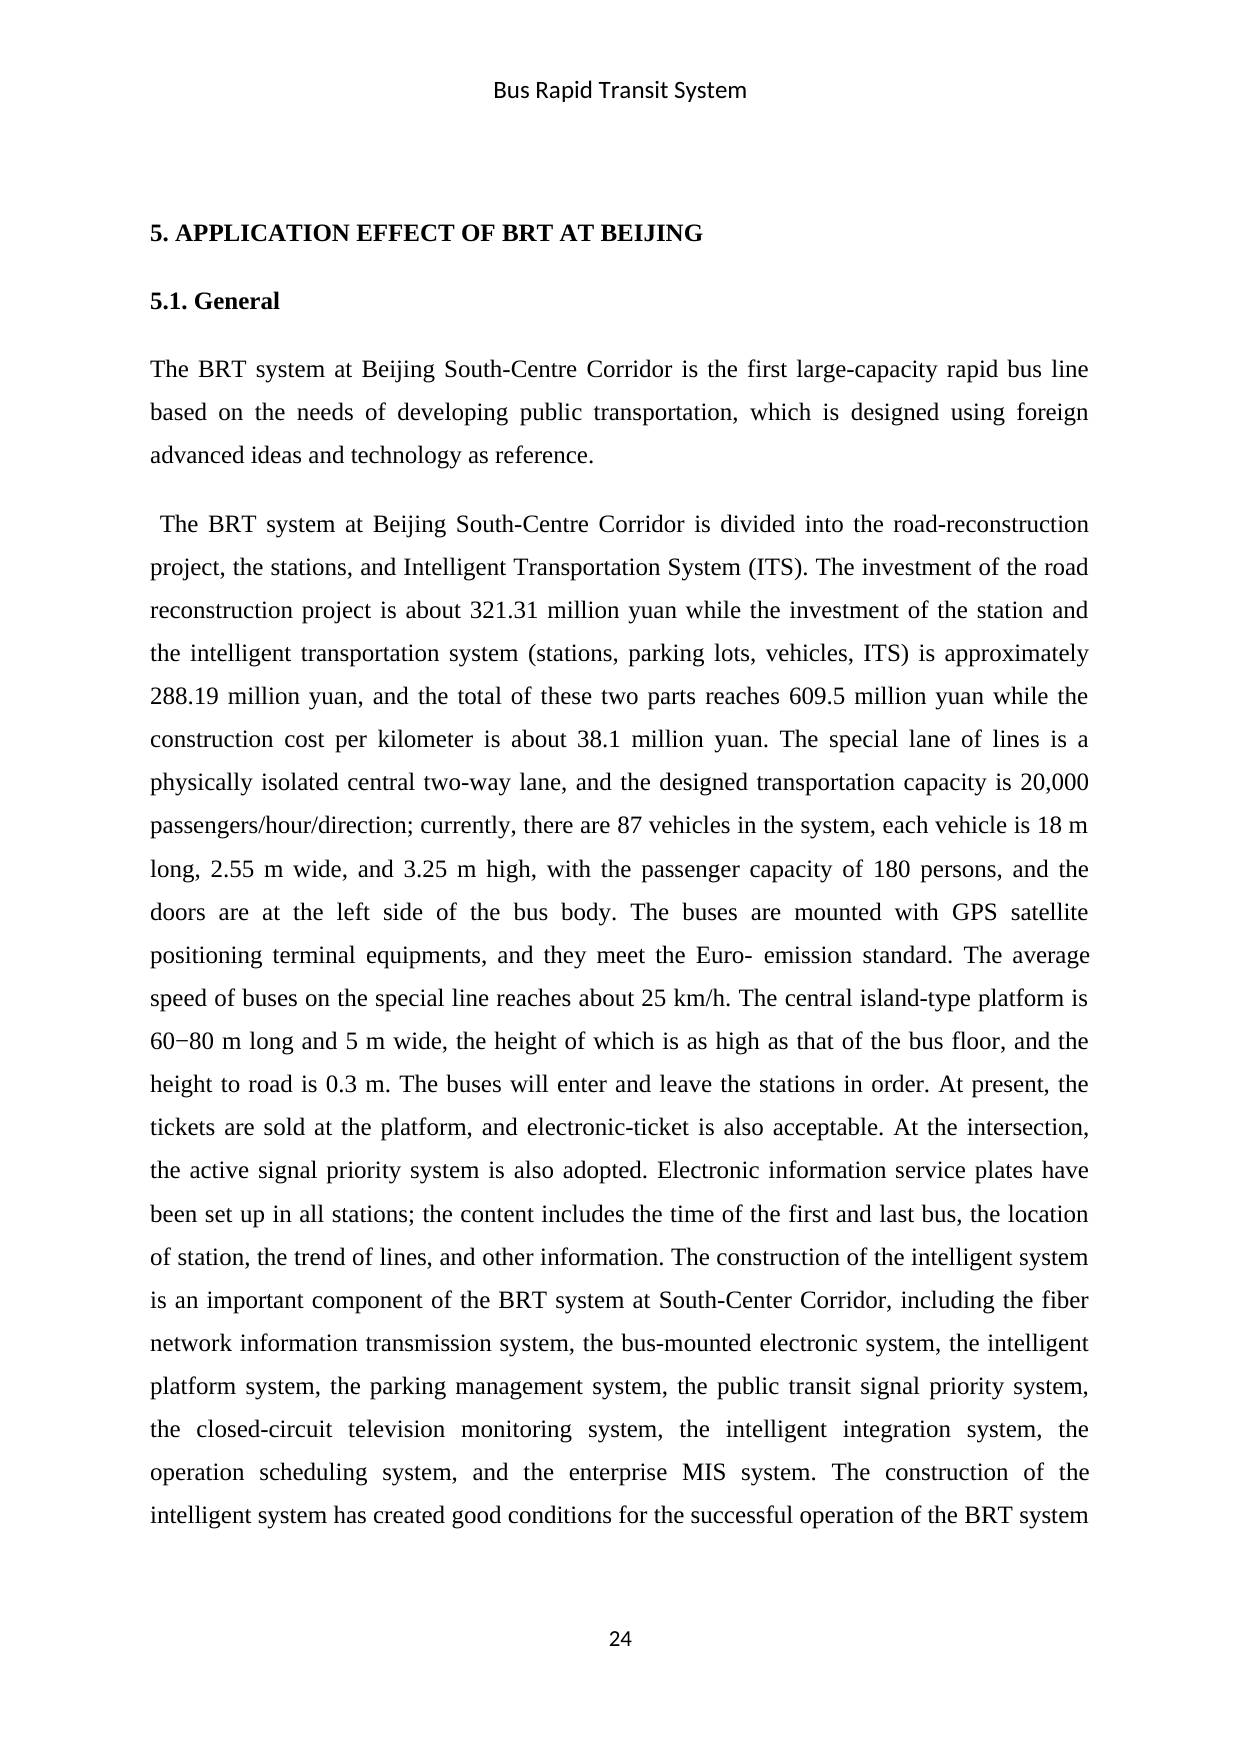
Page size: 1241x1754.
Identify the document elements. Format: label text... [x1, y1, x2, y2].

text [150, 509, 1090, 1529]
text 5. APPLICATION EFFECT OF BRT AT BEIJING [150, 218, 1090, 247]
text 5.1. General [150, 286, 1090, 315]
text The BRT system at Beijing South-Centre Corridor is the first large-capacity rapid bus line based on the needs of developing public transportation, which is designed using foreign advanced ideas and technology as reference. [150, 354, 1090, 469]
